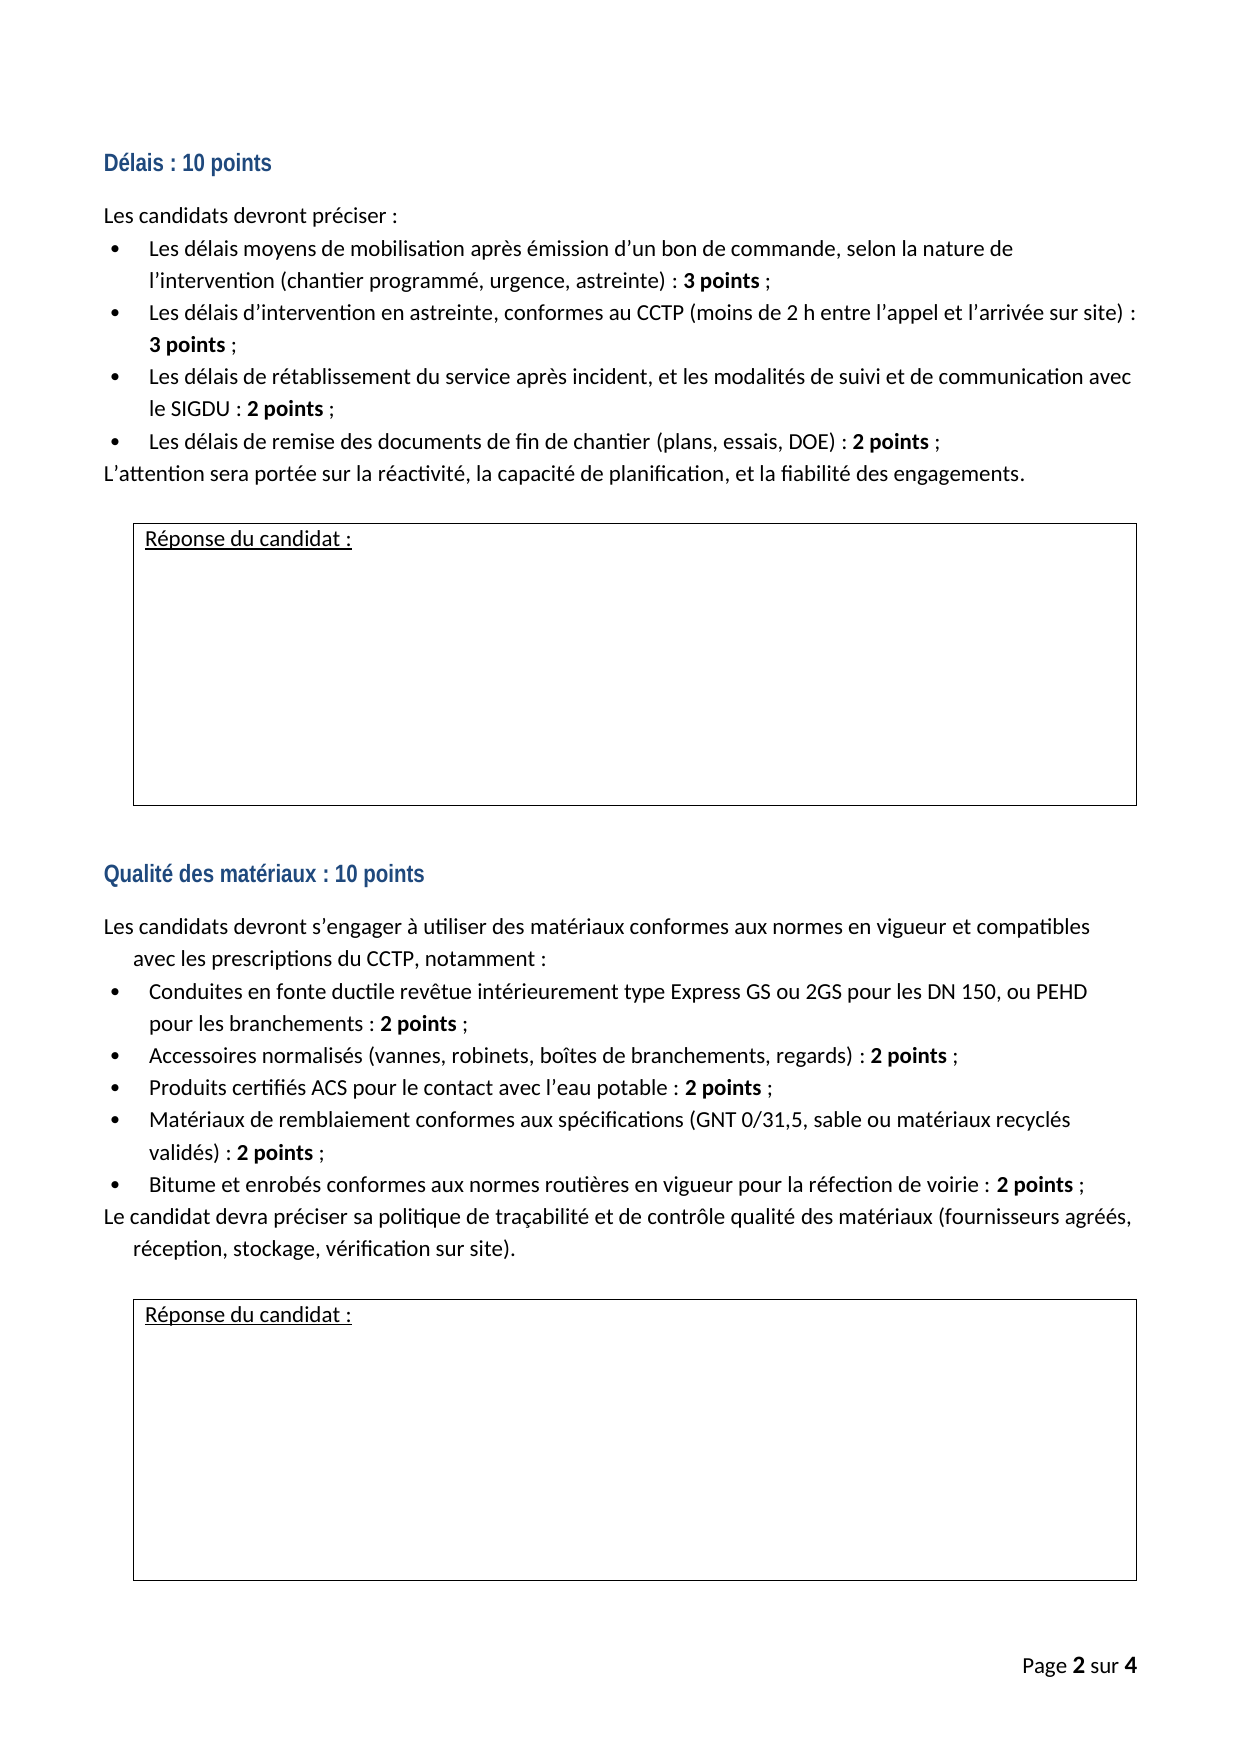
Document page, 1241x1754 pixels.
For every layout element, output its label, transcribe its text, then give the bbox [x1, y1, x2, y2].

text Le candidat devra préciser sa politique de traçabilité et de contrôle qualité des matériaux (fournisseurs agréés, réception, stockage, vérification sur site). [103, 1202, 1137, 1262]
list Bitume et enrobés conformes aux normes routières en vigueur pour la réfection de voirie : 2 points ; [111, 1170, 1137, 1198]
list Accessoires normalisés (vannes, robinets, boîtes de branchements, regards) : 2 points ; [111, 1041, 1137, 1069]
list Produits certifiés ACS pour le contact avec l’eau potable : 2 points ; [111, 1073, 1137, 1101]
list Matériaux de remblaiement conformes aux spécifications (GNT 0/31,5, sable ou matériaux recyclés validés) : 2 points ; [111, 1106, 1137, 1166]
list Les délais de rétablissement du service après incident, et les modalités de suivi et de communication avec le SIGDU : 2 points ; [111, 362, 1137, 423]
text L’attention sera portée sur la réactivité, la capacité de planification, et la fiabilité des engagements. [103, 459, 1137, 487]
text Les candidats devront s’engager à utiliser des matériaux conformes aux normes en vigueur et compatibles avec les prescriptions du CCTP, notamment : [103, 912, 1137, 973]
list Les délais de remise des documents de fin de chantier (plans, essais, DOE) : 2 points ; [111, 427, 1137, 455]
text Les candidats devront préciser : [103, 201, 1137, 229]
table_header Réponse du candidat : [134, 524, 1136, 804]
list Les délais moyens de mobilisation après émission d’un bon de commande, selon la nature de l’intervention (chantier programmé, urgence, astreinte) : 3 points ; [111, 234, 1137, 294]
list Conduites en fonte ductile revêtue intérieurement type Express GS ou 2GS pour les DN 150, ou PEHD pour les branchements : 2 points ; [111, 977, 1137, 1037]
text Qualité des matériaux : 10 points [103, 859, 1137, 887]
list Les délais d’intervention en astreinte, conformes au CCTP (moins de 2 h entre l’appel et l’arrivée sur site) : 3 points ; [111, 298, 1137, 358]
table_header Réponse du candidat : [134, 1300, 1136, 1580]
text Délais : 10 points [103, 148, 1137, 176]
